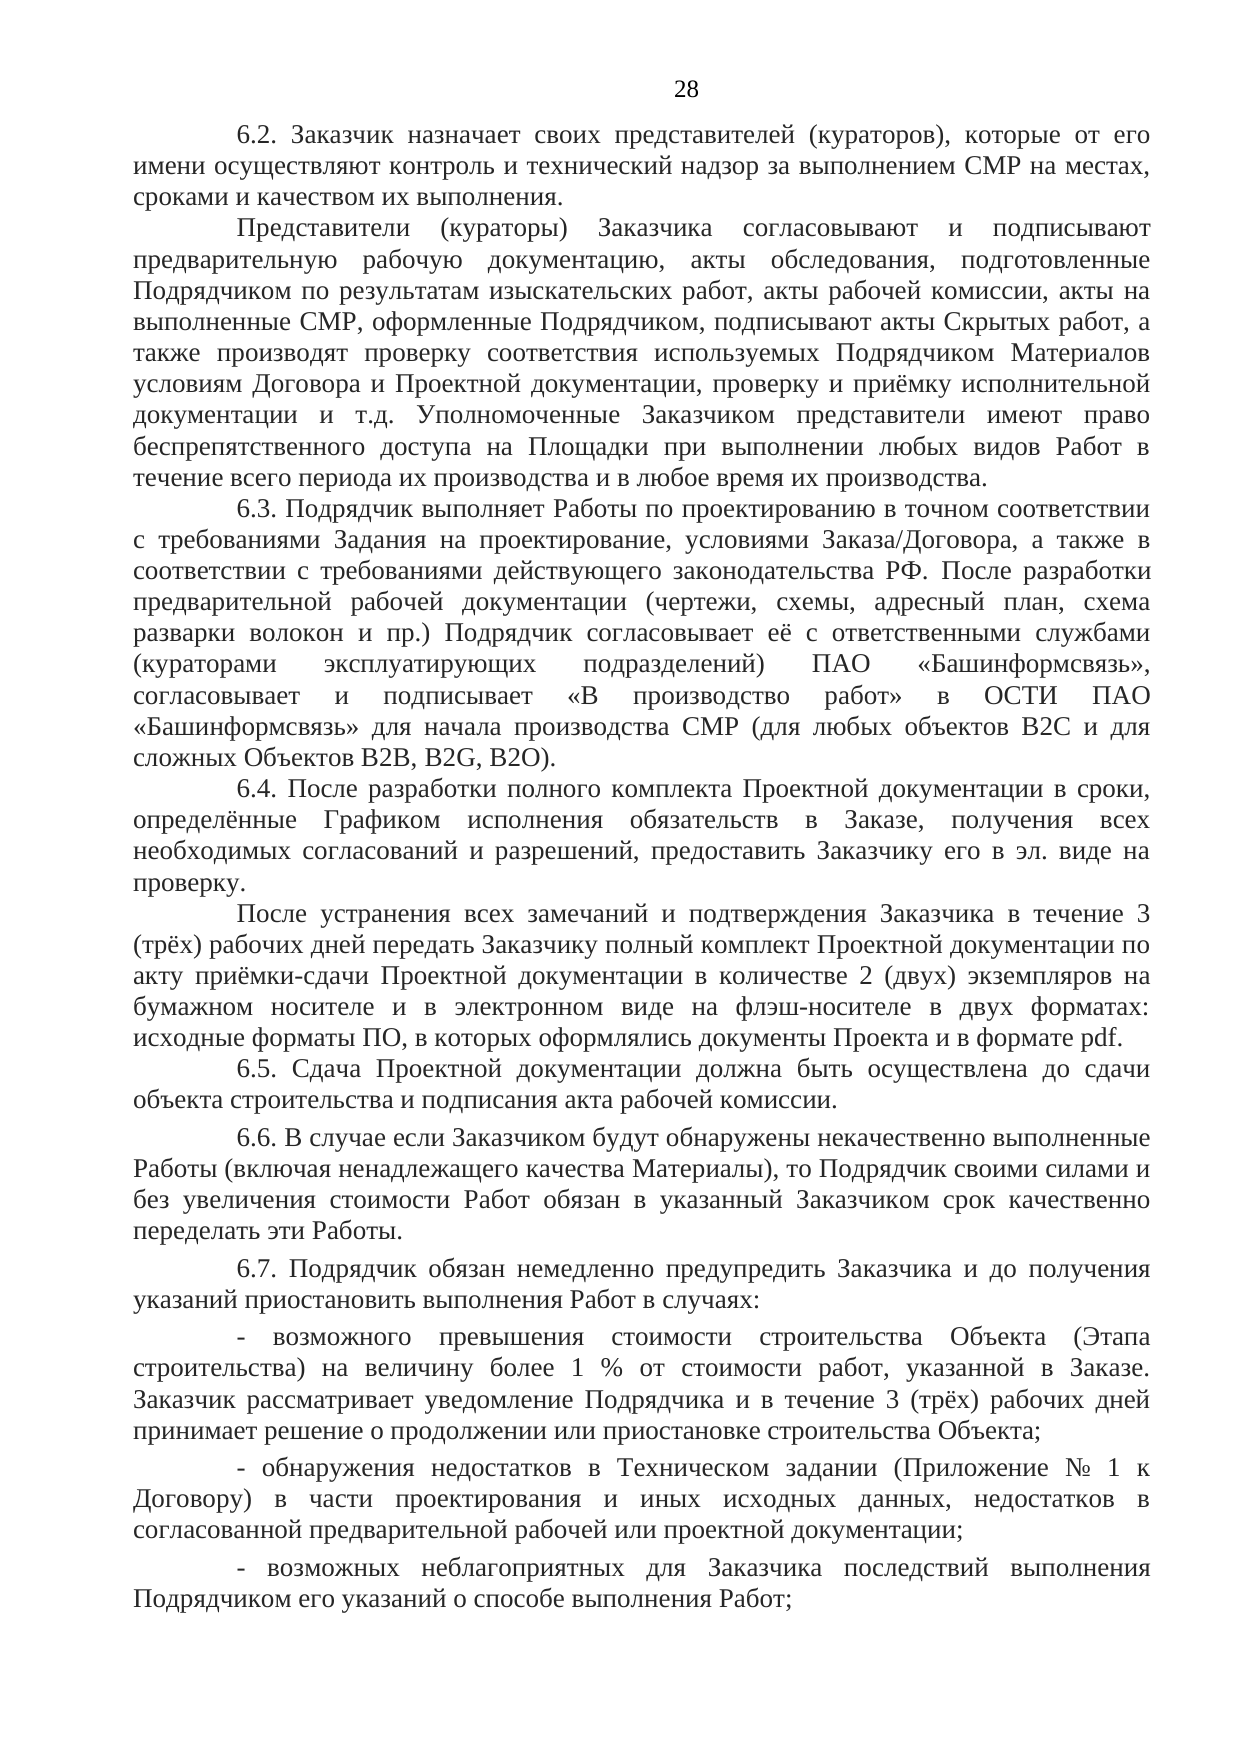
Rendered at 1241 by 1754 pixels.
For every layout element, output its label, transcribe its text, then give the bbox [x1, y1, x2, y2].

text Представители (кураторы) Заказчика согласовывают и подписывают предварительную рабочую документацию, акты обследования, подготовленные Подрядчиком по результатам изыскательских работ, акты рабочей комиссии, акты на выполненные СМР, оформленные Подрядчиком, подписывают акты Скрытых работ, а также производят проверку соответствия используемых Подрядчиком Материалов условиям Договора и Проектной документации, проверку и приёмку исполнительной документации и т.д. Уполномоченные Заказчиком представители имеют право беспрепятственного доступа на Площадки при выполнении любых видов Работ в течение всего периода их производства и в любое время их производства. [133, 212, 1152, 492]
text - возможных неблагоприятных для Заказчика последствий выполнения Подрядчиком его указаний о способе выполнения Работ; [133, 1551, 1152, 1613]
text 6.6. В случае если Заказчиком будут обнаружены некачественно выполненные Работы (включая ненадлежащего качества Материалы), то Подрядчик своими силами и без увеличения стоимости Работ обязан в указанный Заказчиком срок качественно переделать эти Работы. [133, 1121, 1152, 1246]
text 6.2. Заказчик назначает своих представителей (кураторов), которые от его имени осуществляют контроль и технический надзор за выполнением СМР на местах, сроками и качеством их выполнения. [133, 118, 1152, 212]
text После устранения всех замечаний и подтверждения Заказчика в течение 3 (трёх) рабочих дней передать Заказчику полный комплект Проектной документации по акту приёмки-сдачи Проектной документации в количестве 2 (двух) экземпляров на бумажном носителе и в электронном виде на флэш-носителе в двух форматах: исходные форматы ПО, в которых оформлялись документы Проекта и в формате pdf. [133, 897, 1152, 1052]
text 6.3. Подрядчик выполняет Работы по проектированию в точном соответствии с требованиями Задания на проектирование, условиями Заказа/Договора, а также в соответствии с требованиями действующего законодательства РФ. После разработки предварительной рабочей документации (чертежи, схемы, адресный план, схема разварки волокон и пр.) Подрядчик согласовывает её с ответственными службами (кураторами эксплуатирующих подразделений) ПАО «Башинформсвязь», согласовывает и подписывает «В производство работ» в ОСТИ ПАО «Башинформсвязь» для начала производства СМР (для любых объектов В2С и для сложных Объектов В2В, B2G, B2O). [133, 492, 1152, 772]
text 6.7. Подрядчик обязан немедленно предупредить Заказчика и до получения указаний приостановить выполнения Работ в случаях: [133, 1252, 1152, 1314]
text - возможного превышения стоимости строительства Объекта (Этапа строительства) на величину более 1 % от стоимости работ, указанной в Заказе. Заказчик рассматривает уведомление Подрядчика и в течение 3 (трёх) рабочих дней принимает решение о продолжении или приостановке строительства Объекта; [133, 1320, 1152, 1445]
text 6.4. После разработки полного комплекта Проектной документации в сроки, определённые Графиком исполнения обязательств в Заказе, получения всех необходимых согласований и разрешений, предоставить Заказчику его в эл. виде на проверку. [133, 772, 1152, 897]
text 6.5. Сдача Проектной документации должна быть осуществлена до сдачи объекта строительства и подписания акта рабочей комиссии. [133, 1052, 1152, 1115]
text - обнаружения недостатков в Техническом задании (Приложение № 1 к Договору) в части проектирования и иных исходных данных, недостатков в согласованной предварительной рабочей или проектной документации; [133, 1451, 1152, 1545]
